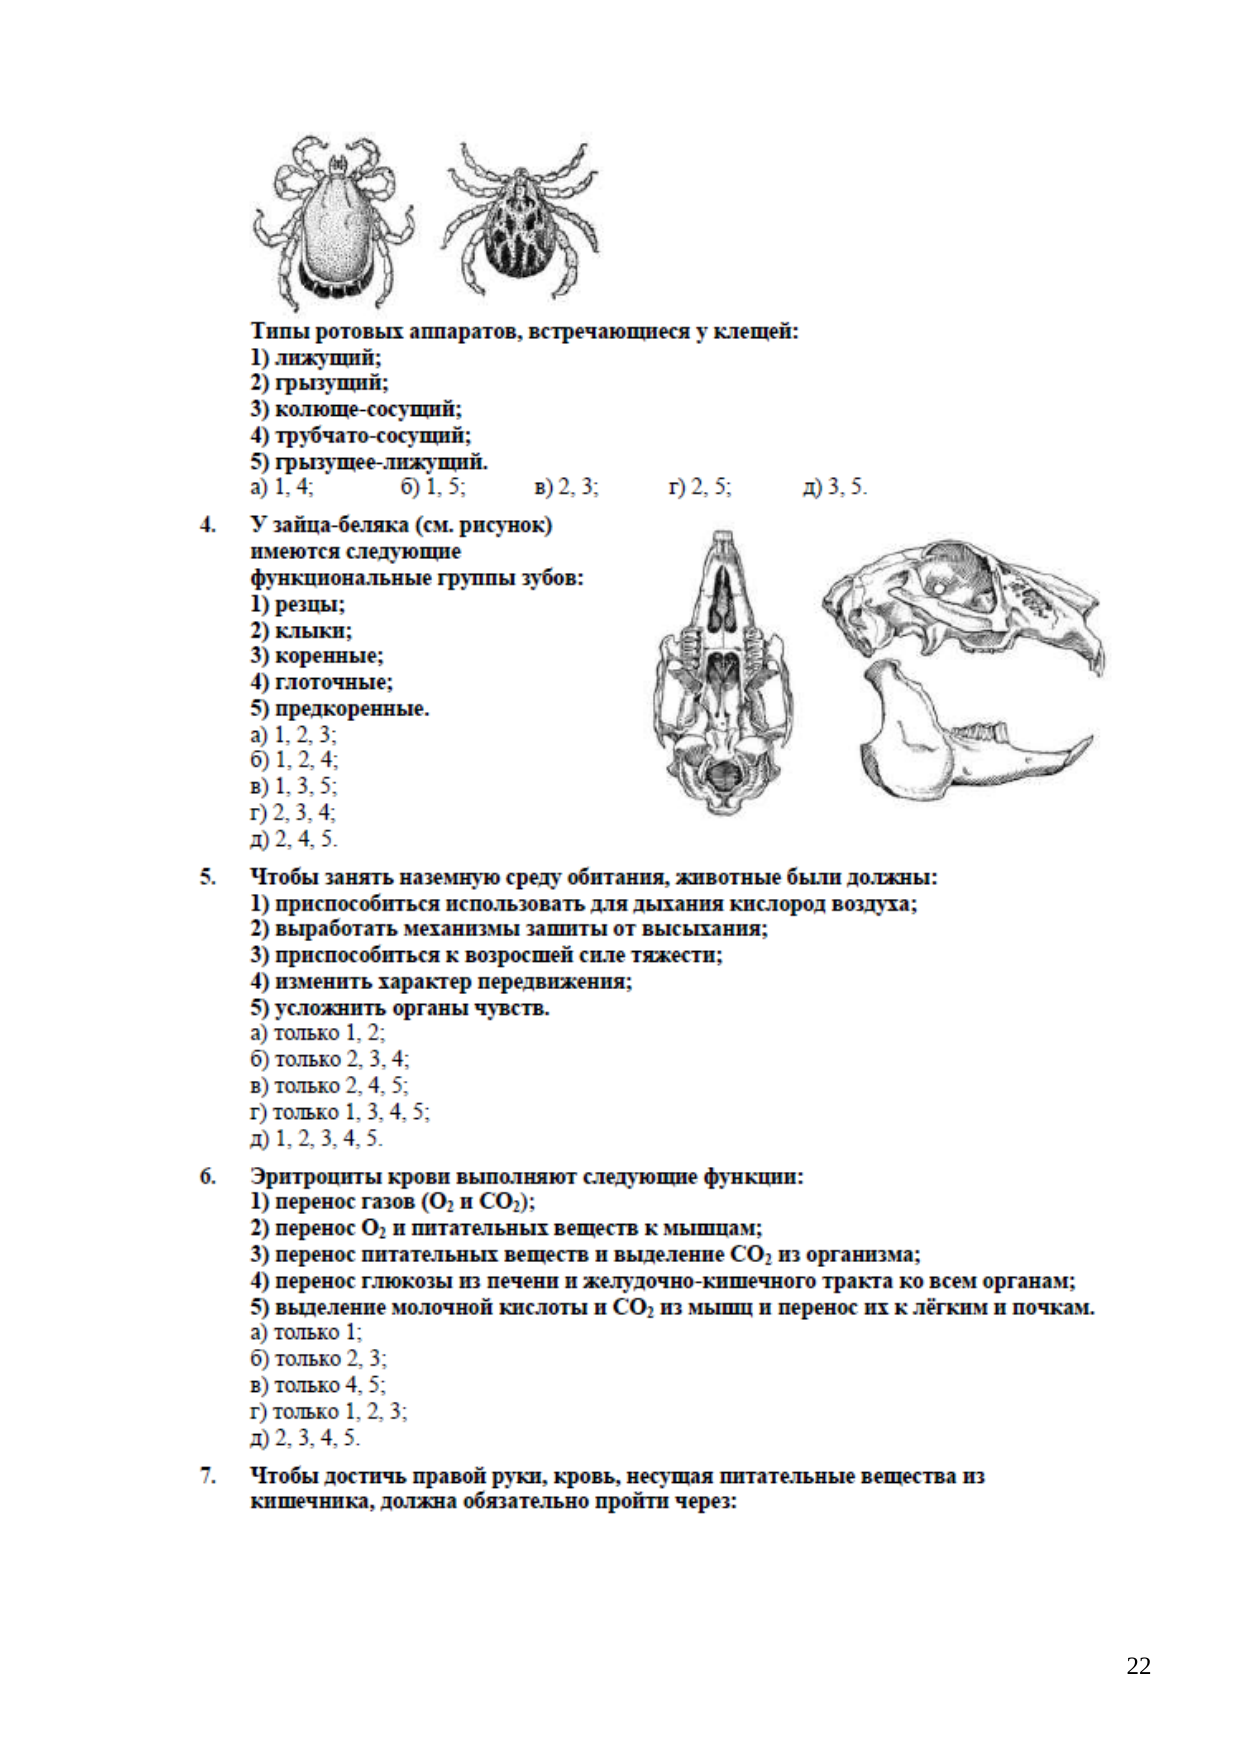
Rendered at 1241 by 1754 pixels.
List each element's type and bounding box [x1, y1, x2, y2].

picture [183, 118, 1146, 1520]
